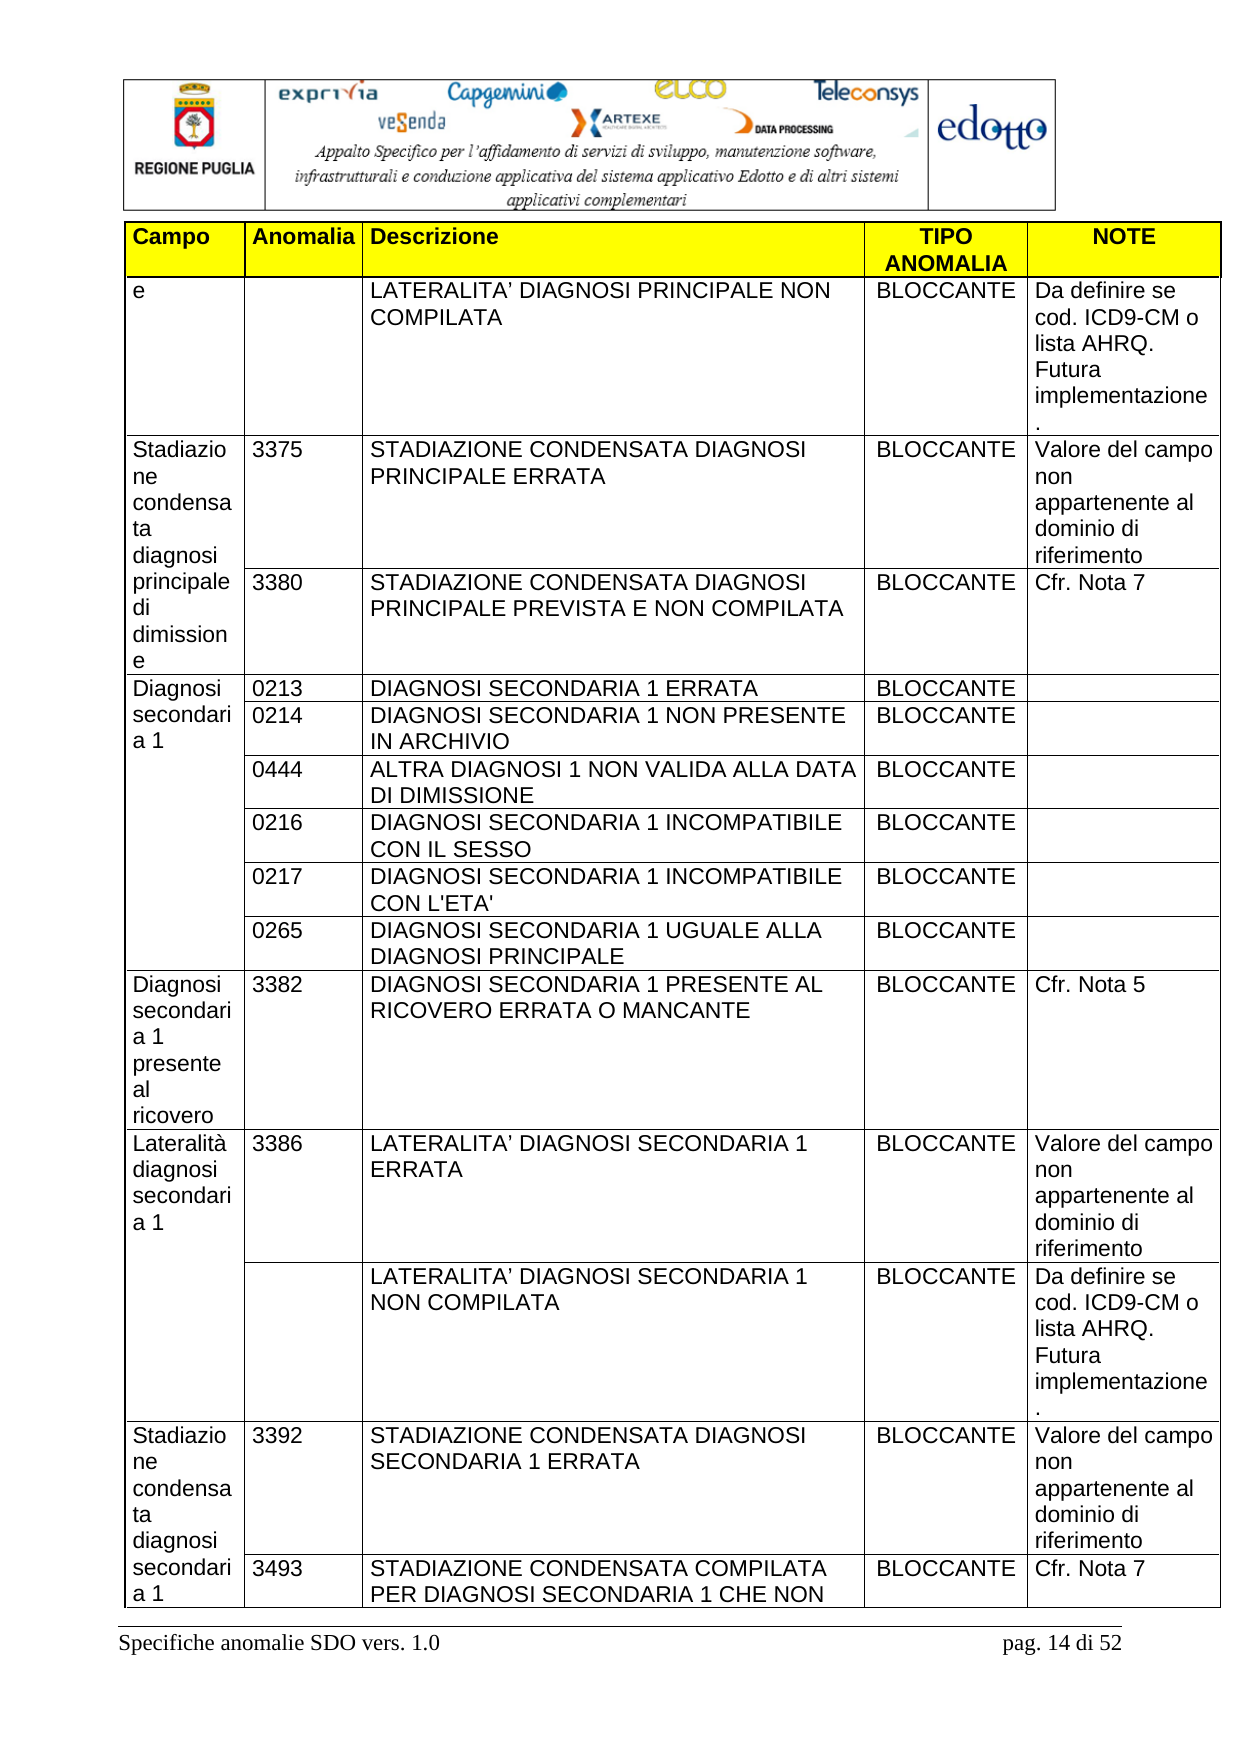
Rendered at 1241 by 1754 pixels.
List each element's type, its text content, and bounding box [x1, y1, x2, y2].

table_cell [1028, 808, 1220, 862]
table_cell Cfr. Nota 7 [1028, 568, 1220, 673]
table_header Anomalia [246, 223, 362, 276]
table_cell 0217 [245, 863, 362, 916]
table_header Descrizione [363, 223, 864, 276]
table_cell 0265 [245, 917, 362, 969]
table_cell 3382 [245, 971, 362, 1129]
picture [118, 73, 1063, 218]
table_cell BLOCCANTE [865, 675, 1027, 701]
table_header NOTE [1028, 223, 1220, 276]
table_cell Valore del campo non appartenente al dominio di riferimento [1028, 435, 1220, 568]
table_cell BLOCCANTE [865, 756, 1027, 808]
table_cell DIAGNOSI SECONDARIA 1 PRESENTE AL RICOVERO ERRATA O MANCANTE [363, 971, 864, 1129]
table_cell Stadiazione condensata diagnosi secondaria 1 [126, 1422, 244, 1607]
table_cell Cfr. Nota 5 [1028, 970, 1220, 1129]
table_cell Cfr. Nota 7 [1028, 1554, 1220, 1607]
table_cell STADIAZIONE CONDENSATA DIAGNOSI SECONDARIA 1 ERRATA [363, 1422, 864, 1553]
table_cell 3380 [245, 569, 362, 673]
table_cell [245, 1263, 362, 1421]
table_cell [1028, 916, 1220, 969]
table_cell BLOCCANTE [865, 917, 1027, 969]
table_cell 3392 [245, 1422, 362, 1553]
table_cell 3493 [245, 1555, 362, 1607]
table_cell BLOCCANTE [865, 863, 1027, 916]
table_cell BLOCCANTE [865, 809, 1027, 862]
table_cell [1028, 674, 1220, 701]
table_cell Stadiazione condensata diagnosi principale di dimissione [126, 436, 244, 673]
table_cell Diagnosi secondaria 1 presente al ricovero [126, 971, 244, 1129]
table_cell [1028, 755, 1220, 808]
table_cell BLOCCANTE [865, 1130, 1027, 1262]
table_cell DIAGNOSI SECONDARIA 1 UGUALE ALLA DIAGNOSI PRINCIPALE [363, 917, 864, 969]
table_cell 0214 [245, 702, 362, 754]
table_cell 0216 [245, 809, 362, 862]
table_cell DIAGNOSI SECONDARIA 1 INCOMPATIBILE CON L'ETA' [363, 863, 864, 916]
table_cell LATERALITA’ DIAGNOSI SECONDARIA 1 NON COMPILATA [363, 1263, 864, 1421]
table_cell 3386 [245, 1130, 362, 1262]
table_cell BLOCCANTE [865, 436, 1027, 568]
table_cell STADIAZIONE CONDENSATA DIAGNOSI PRINCIPALE PREVISTA E NON COMPILATA [363, 569, 864, 673]
table_cell DIAGNOSI SECONDARIA 1 INCOMPATIBILE CON IL SESSO [363, 809, 864, 862]
table_cell BLOCCANTE [865, 1555, 1027, 1607]
table_cell [1028, 701, 1220, 754]
table_cell Da definire se cod. ICD9-CM o lista AHRQ. Futura implementazione. [1028, 276, 1220, 435]
table_cell STADIAZIONE CONDENSATA DIAGNOSI PRINCIPALE ERRATA [363, 436, 864, 568]
table_cell BLOCCANTE [865, 971, 1027, 1129]
table_cell DIAGNOSI SECONDARIA 1 NON PRESENTE IN ARCHIVIO [363, 702, 864, 754]
table_cell [1028, 862, 1220, 916]
table_cell BLOCCANTE [865, 1422, 1027, 1553]
table_cell BLOCCANTE [865, 278, 1027, 435]
table_cell STADIAZIONE CONDENSATA COMPILATA PER DIAGNOSI SECONDARIA 1 CHE NON LA PREVEDE [363, 1555, 864, 1607]
table_header TIPO ANOMALIA [865, 223, 1027, 276]
table_cell Da definire se cod. ICD9-CM o lista AHRQ. Futura implementazione. [1028, 1262, 1220, 1421]
table_cell 0213 [245, 675, 362, 701]
table_cell DIAGNOSI SECONDARIA 1 ERRATA [363, 675, 864, 701]
table_cell [245, 278, 362, 435]
table_cell BLOCCANTE [865, 1263, 1027, 1421]
table_cell ALTRA DIAGNOSI 1 NON VALIDA ALLA DATA DI DIMISSIONE [363, 756, 864, 808]
table_header Campo [126, 223, 244, 276]
table_cell LATERALITA’ DIAGNOSI PRINCIPALE NON COMPILATA [363, 278, 864, 435]
table_cell Valore del campo non appartenente al dominio di riferimento [1028, 1129, 1220, 1262]
table_cell BLOCCANTE [865, 569, 1027, 673]
table_cell Diagnosi secondaria 1 [126, 675, 244, 969]
table_cell 0444 [245, 756, 362, 808]
table_cell Valore del campo non appartenente al dominio di riferimento [1028, 1421, 1220, 1553]
table_cell 3375 [245, 436, 362, 568]
table_cell Lateralità diagnosi principale di dimissione [126, 277, 244, 435]
table_cell LATERALITA’ DIAGNOSI SECONDARIA 1 ERRATA [363, 1130, 864, 1262]
table_cell Lateralità diagnosi secondaria 1 [126, 1130, 244, 1421]
table_cell BLOCCANTE [865, 702, 1027, 754]
